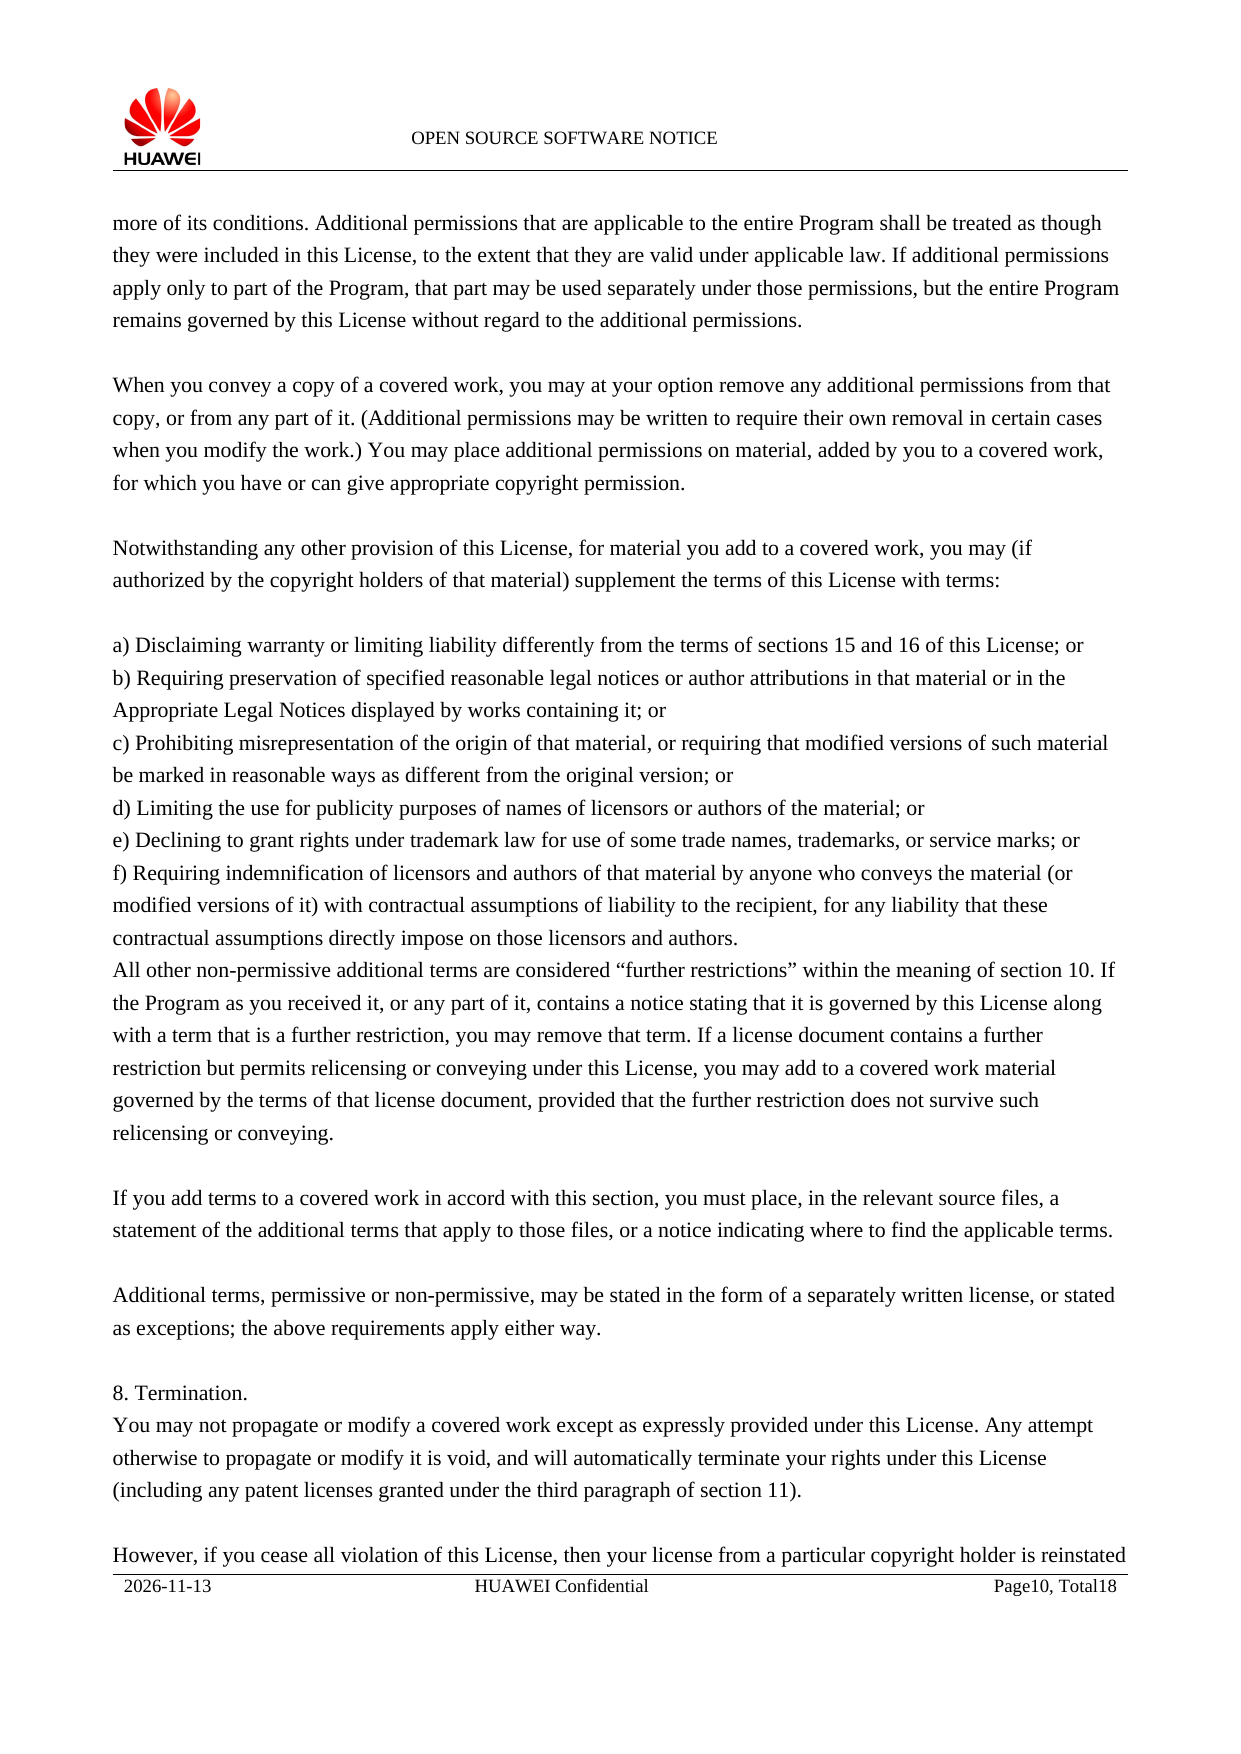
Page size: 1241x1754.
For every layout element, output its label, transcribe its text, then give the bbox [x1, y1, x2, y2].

picture [124, 88, 201, 165]
